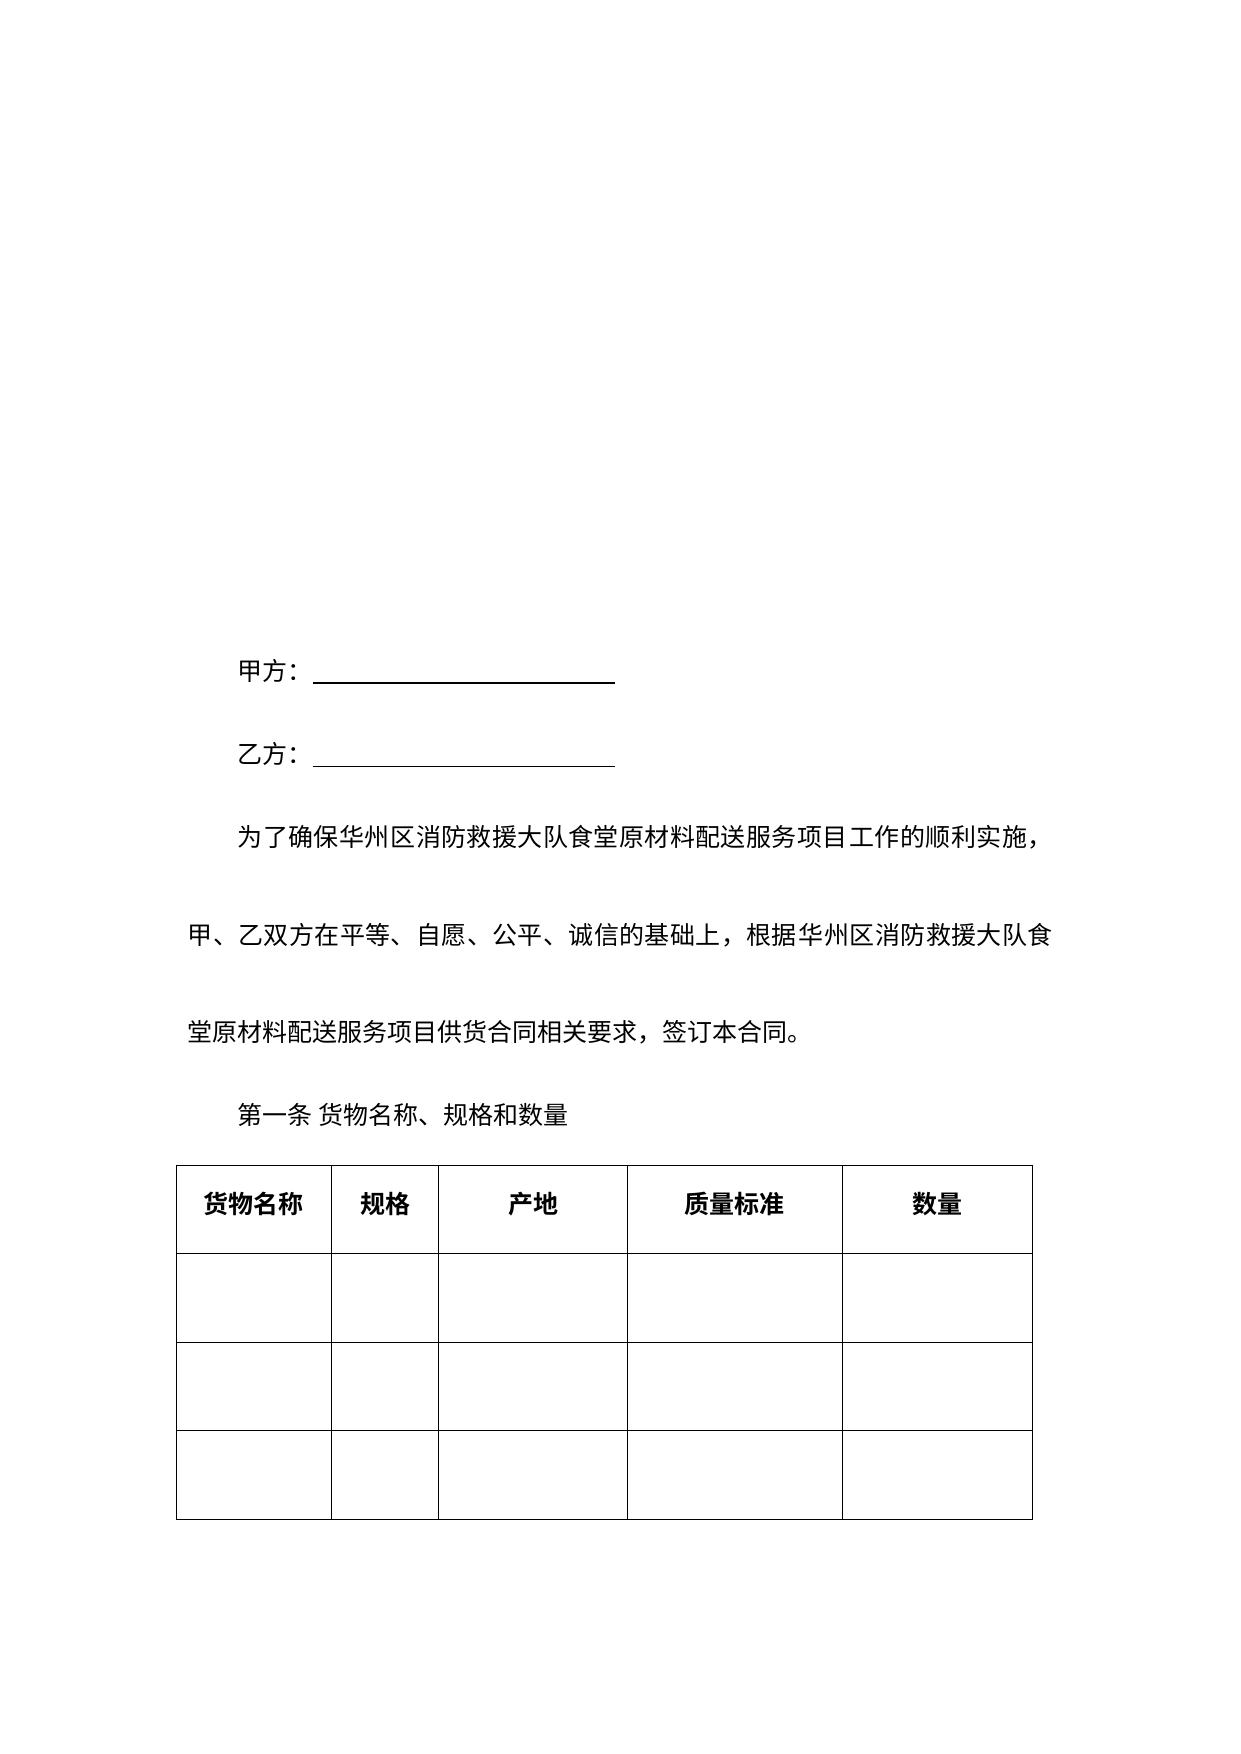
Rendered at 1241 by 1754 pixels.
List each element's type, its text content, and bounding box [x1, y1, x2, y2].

table_cell [628, 1431, 842, 1519]
table_cell [439, 1254, 627, 1342]
table_cell [332, 1254, 438, 1342]
table_header 数量 [843, 1166, 1032, 1253]
table_cell [177, 1343, 331, 1430]
table_cell [439, 1431, 627, 1519]
table_cell [628, 1343, 842, 1430]
text 为了确保华州区消防救援大队食堂原材料配送服务项目工作的顺利实施，甲、乙双方在平等、自愿、公平、诚信的基础上，根据华州区消防救援大队食堂原材料配送服务项目供货合同相关要求，签订本合同。 [187, 803, 1053, 1063]
table_header 规格 [332, 1166, 438, 1253]
table_cell [332, 1343, 438, 1430]
text 第一条 货物名称、规格和数量 [187, 1081, 1053, 1146]
table_cell [843, 1431, 1032, 1519]
table_cell [177, 1254, 331, 1342]
table_cell [628, 1254, 842, 1342]
table_cell [843, 1343, 1032, 1430]
table_header 产地 [439, 1166, 627, 1253]
table_cell [843, 1254, 1032, 1342]
table_cell [177, 1431, 331, 1519]
table_header 货物名称 [177, 1166, 331, 1253]
table_header 质量标准 [628, 1166, 842, 1253]
text 甲方： [187, 637, 1053, 702]
text 乙方： [187, 720, 1053, 785]
table_cell [439, 1343, 627, 1430]
table_cell [332, 1431, 438, 1519]
